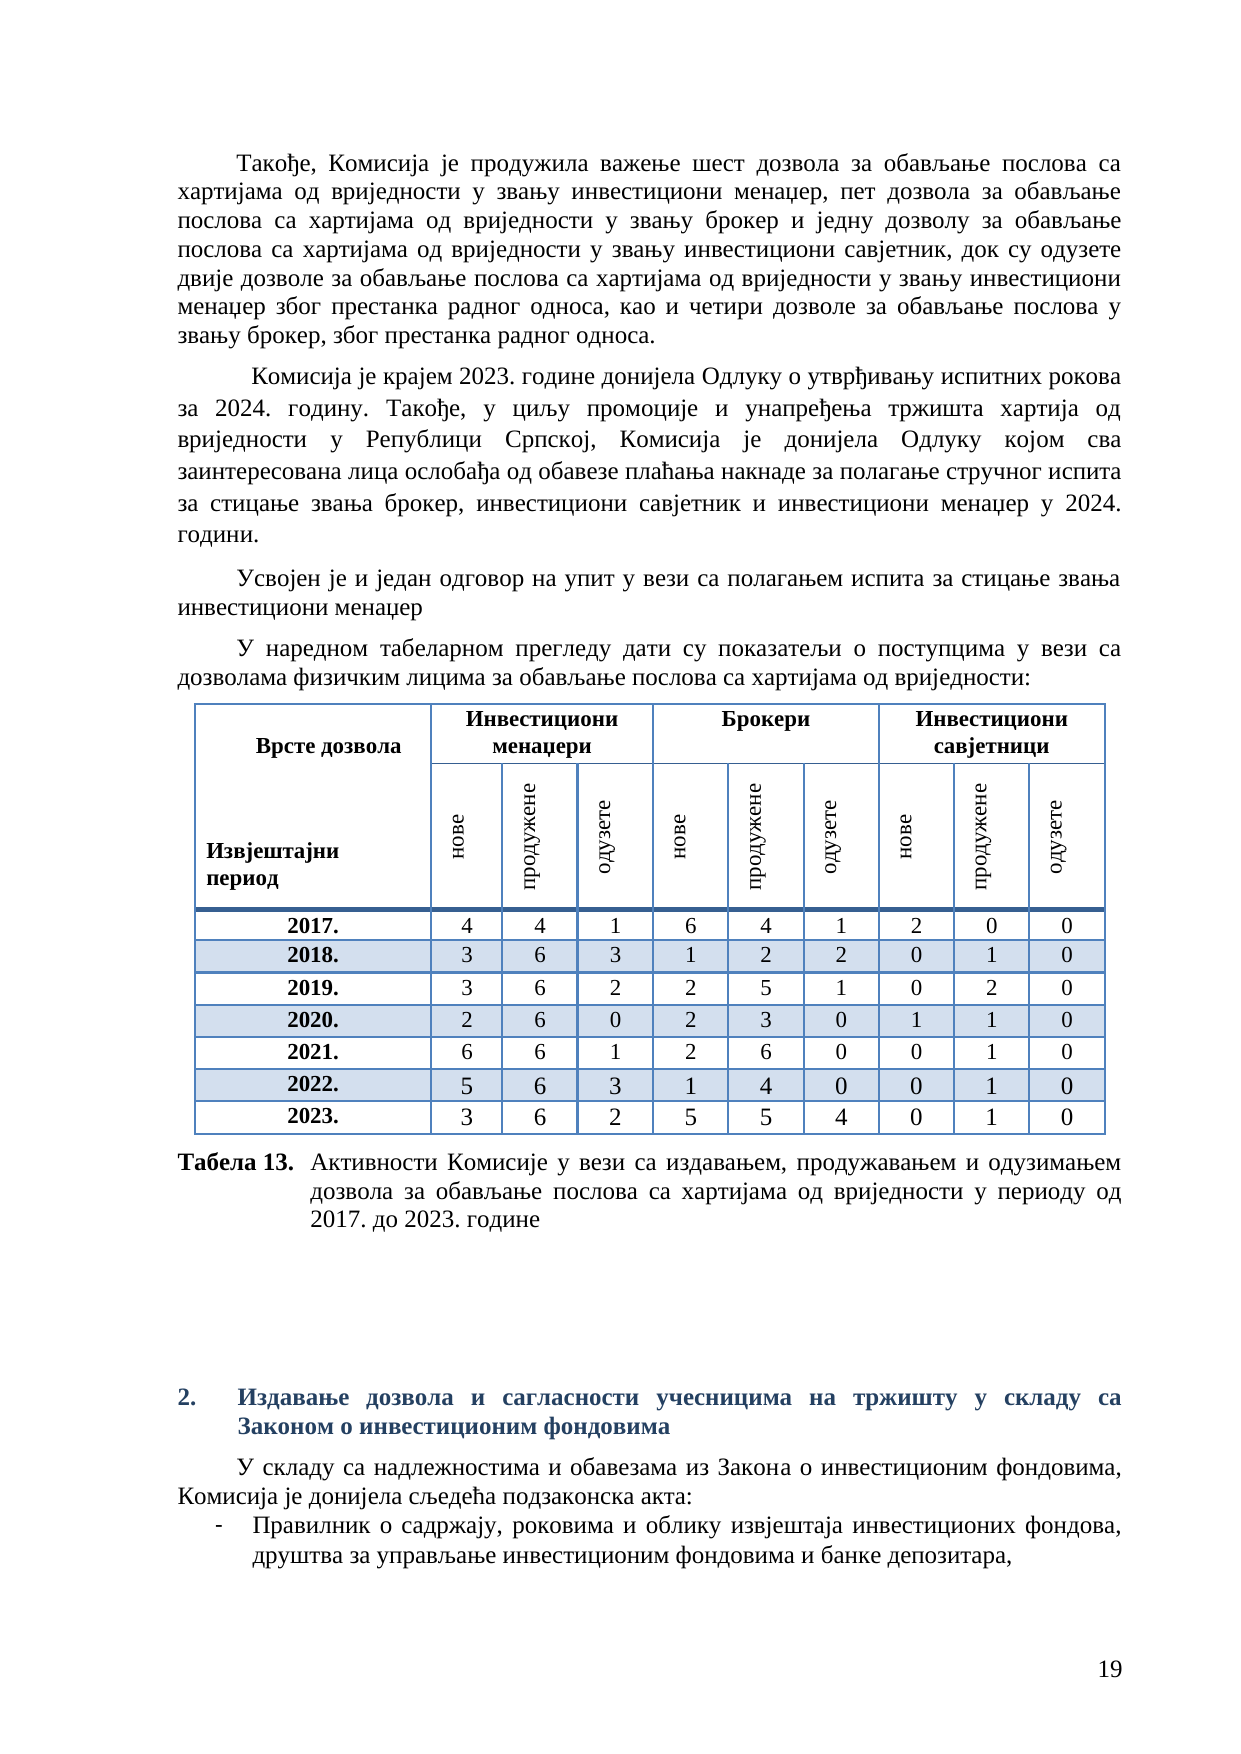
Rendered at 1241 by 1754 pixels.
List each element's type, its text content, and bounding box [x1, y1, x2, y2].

table_cell 6 [503, 1102, 576, 1132]
table_cell одузете [1030, 764, 1104, 907]
table_cell 5 [432, 1070, 501, 1100]
table_cell 3 [432, 1102, 501, 1132]
table_cell 0 [1030, 1070, 1104, 1100]
table_cell 0 [880, 974, 953, 1004]
table_cell 2020. [196, 1006, 430, 1036]
table_cell продужене [503, 764, 576, 907]
table_cell 2 [579, 1102, 652, 1132]
table_header Инвестициони менаџери [432, 705, 652, 763]
table_header Брокери [654, 705, 878, 763]
text Усвојен је и један одговор на упит у вези са полагањем испита за стицање звања инвестициони менаџер [177, 563, 1122, 621]
table_cell 2017. [196, 912, 430, 939]
table_cell 1 [955, 1038, 1028, 1068]
table_cell 1 [955, 1070, 1028, 1100]
table_cell 0 [1030, 974, 1104, 1004]
table_cell 0 [1030, 1102, 1104, 1132]
table_cell 2019. [196, 974, 430, 1004]
table_cell 2 [654, 1006, 727, 1036]
table_cell 5 [654, 1102, 727, 1132]
table_cell 0 [805, 1038, 878, 1068]
table_cell 0 [805, 1070, 878, 1100]
table_cell 0 [1030, 941, 1104, 971]
table_cell 6 [729, 1038, 803, 1068]
text У наредном табеларном прегледу дати су показатељи о поступцима у вези са дозволама физичким лицима за обављање послова са хартијама од вриједности: [177, 633, 1122, 691]
table_cell 2 [729, 941, 803, 971]
table_cell 2 [579, 974, 652, 1004]
table_cell 1 [955, 941, 1028, 971]
table_cell 0 [1030, 1006, 1104, 1036]
table_cell 2018. [196, 941, 430, 971]
table_cell 3 [579, 1070, 652, 1100]
table_cell 3 [432, 974, 501, 1004]
list Табела 13. Активности Комисије у вези са издавањем, продужавањем и одузимањем дозвола за обављање послова са хартијама од вриједности у периоду од 2017. до 2023. године [177, 1147, 1122, 1233]
table_cell 2 [955, 974, 1028, 1004]
table_cell 6 [503, 941, 576, 971]
table_cell 6 [503, 1070, 576, 1100]
table_header Инвестициони савјетници [880, 705, 1104, 763]
table_cell 6 [503, 1038, 576, 1068]
table_cell 0 [880, 1102, 953, 1132]
table_cell 0 [880, 941, 953, 971]
table_cell 2 [805, 941, 878, 971]
table_cell 2022. [196, 1070, 430, 1100]
table_cell 4 [729, 1070, 803, 1100]
table_cell 6 [503, 974, 576, 1004]
table_cell 1 [579, 1038, 652, 1068]
table_cell 6 [654, 912, 727, 939]
table_cell 5 [729, 974, 803, 1004]
table_cell 0 [805, 1006, 878, 1036]
table_cell 6 [503, 1006, 576, 1036]
table_cell 4 [805, 1102, 878, 1132]
table_header Врсте дозвола Извјештајни период [196, 705, 430, 907]
text Такође, Комисија је продужила важење шест дозвола за обављање послова са хартијама од вриједности у звању инвестициони менаџер, пет дозвола за обављање послова са хартијама од вриједности у звању брокер и једну дозволу за обављање послова са хартијама од вриједности у звању инвестициони савјетник, док су одузете двије дозволе за обављање послова са хартијама од вриједности у звању инвестициони менаџер због престанка радног односа, као и четири дозволе за обављање послова у звању брокер, због престанка радног односа. [177, 148, 1122, 349]
table_cell 4 [729, 912, 803, 939]
table_cell продужене [955, 764, 1028, 907]
table_cell 0 [955, 912, 1028, 939]
table_cell 4 [432, 912, 501, 939]
table_cell 0 [579, 1006, 652, 1036]
table_cell одузете [805, 764, 878, 907]
table_cell 2 [432, 1006, 501, 1036]
table_cell 1 [955, 1006, 1028, 1036]
table_cell нове [654, 764, 727, 907]
table_cell 3 [729, 1006, 803, 1036]
table_cell 3 [579, 941, 652, 971]
table_cell 1 [880, 1006, 953, 1036]
text У складу са надлежностима и обавезама из Законa о инвестиционим фондовима, Комисија је донијела сљедећа подзаконска акта: [177, 1452, 1122, 1509]
table_cell нове [880, 764, 953, 907]
table_cell 2 [654, 1038, 727, 1068]
table_cell 2023. [196, 1102, 430, 1132]
table_cell продужене [729, 764, 803, 907]
table_cell 6 [432, 1038, 501, 1068]
table_cell 0 [1030, 912, 1104, 939]
table_cell 1 [654, 1070, 727, 1100]
table_cell 5 [729, 1102, 803, 1132]
table_cell 3 [432, 941, 501, 971]
subtitle Издавање дозвола и сагласности учесницима на тржишту у складу са Законом о инвестиционим фондовима [177, 1382, 1122, 1439]
table_cell 1 [955, 1102, 1028, 1132]
table_cell 1 [654, 941, 727, 971]
table_cell 1 [805, 912, 878, 939]
table_cell 2 [654, 974, 727, 1004]
table_cell 0 [1030, 1038, 1104, 1068]
text Комисија је крајем 2023. године донијела Одлуку о утврђивању испитних рокова за 2024. годину. Такође, у циљу промоције и унапређења тржишта хартија од вриједности у Републици Српској, Комисија је донијела Одлуку којом сва заинтересована лица ослобађа од обавезе плаћања накнаде за полагање стручног испита за стицање звања брокер, инвестициони савјетник и инвестициони менаџер у 2024. години. [177, 361, 1122, 548]
table_cell нове [432, 764, 501, 907]
table_cell 1 [579, 912, 652, 939]
list Правилник о садржају, роковима и облику извјештаја инвестиционих фондова, друштва за управљање инвестиционим фондовима и банке депозитара, [215, 1509, 1122, 1569]
table_cell 2 [880, 912, 953, 939]
table_cell 4 [503, 912, 576, 939]
table_cell одузете [579, 764, 652, 907]
table_cell 1 [805, 974, 878, 1004]
table_cell 2021. [196, 1038, 430, 1068]
table_cell 0 [880, 1038, 953, 1068]
table_cell 0 [880, 1070, 953, 1100]
